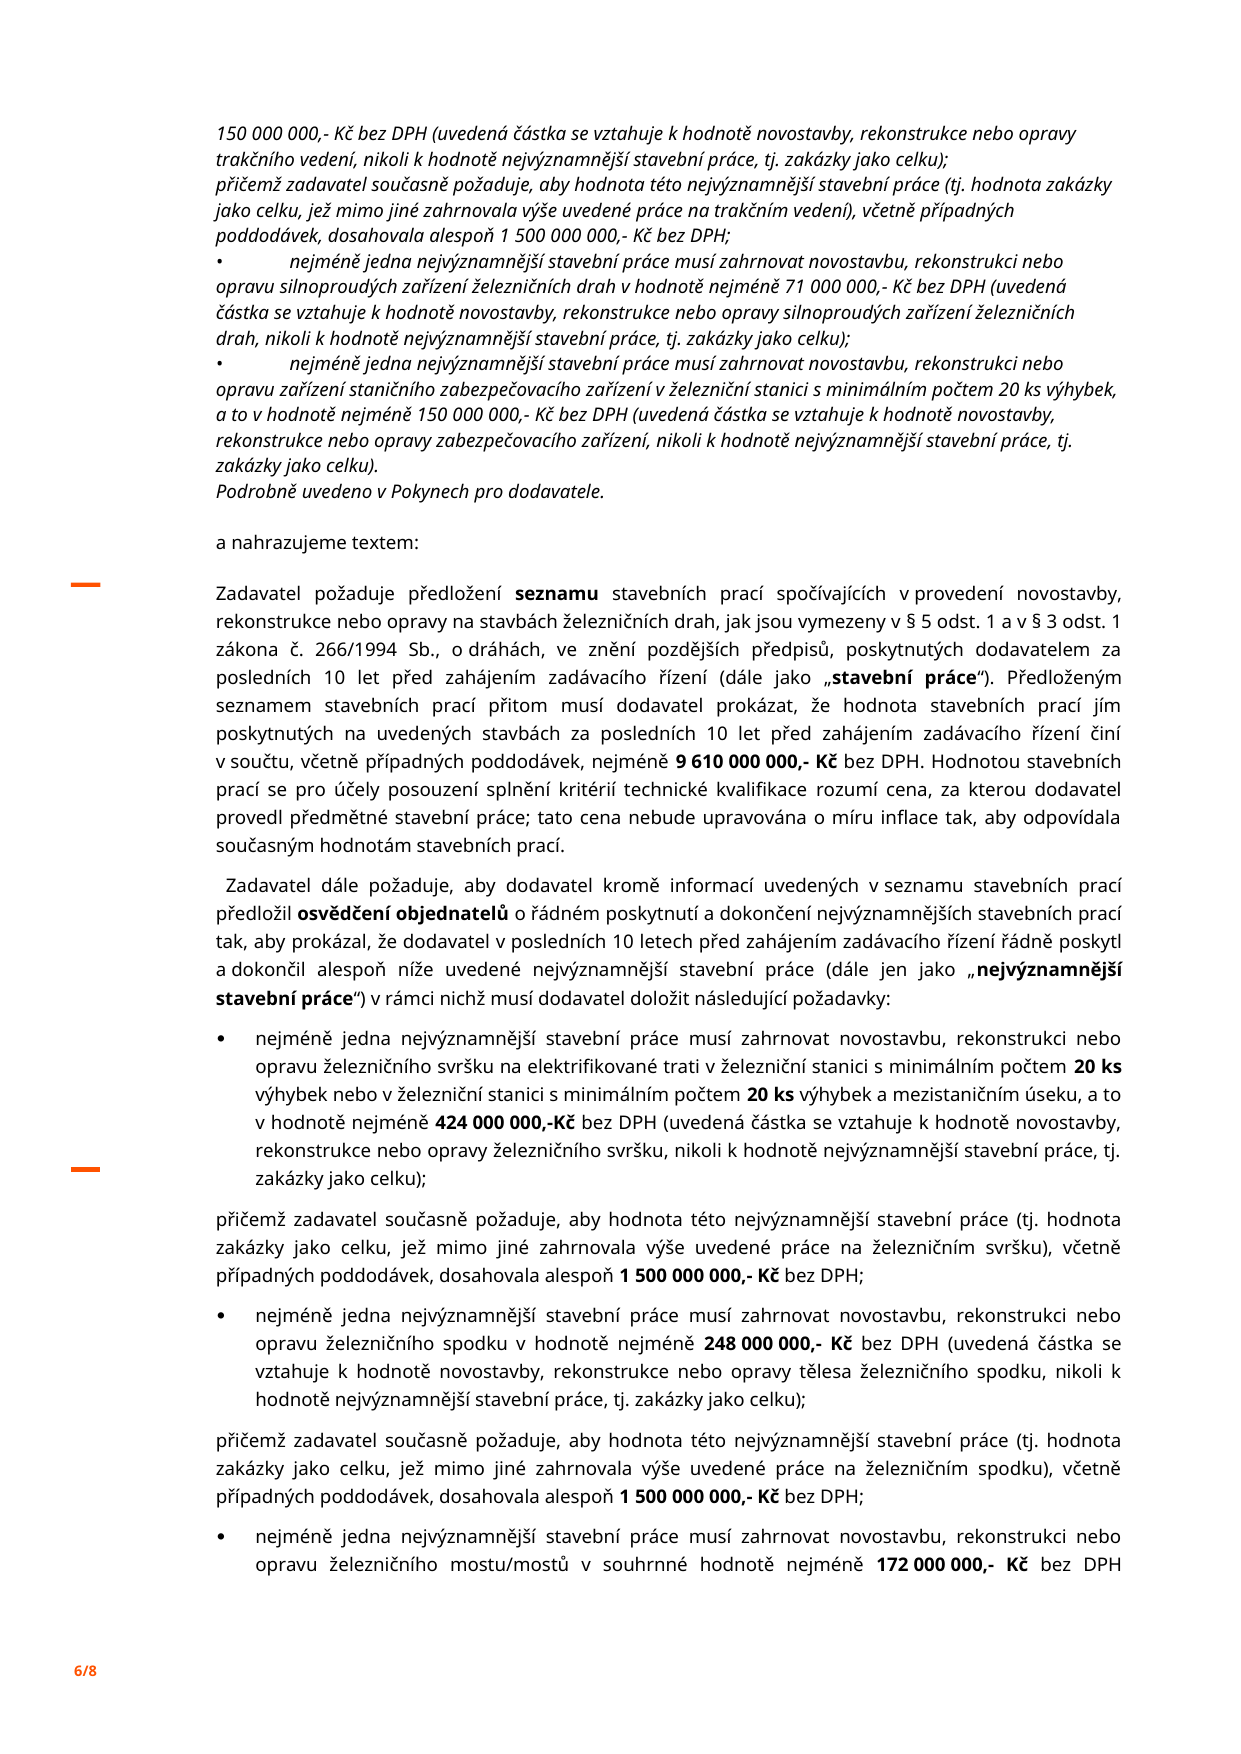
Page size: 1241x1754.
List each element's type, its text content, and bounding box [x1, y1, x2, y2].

text Zadavatel požaduje předložení seznamu stavebních prací spočívajících v provedení novostavby, rekonstrukce nebo opravy na stavbách železničních drah, jak jsou vymezeny v § 5 odst. 1 a v § 3 odst. 1 zákona č. 266/1994 Sb., o dráhách, ve znění pozdějších předpisů, poskytnutých dodavatelem za posledních 10 let před zahájením zadávacího řízení (dále jako „stavební práce“). Předloženým seznamem stavebních prací přitom musí dodavatel prokázat, že hodnota stavebních prací jím poskytnutých na uvedených stavbách za posledních 10 let před zahájením zadávacího řízení činí v součtu, včetně případných poddodávek, nejméně 9 610 000 000,- Kč bez DPH. Hodnotou stavebních prací se pro účely posouzení splnění kritérií technické kvalifikace rozumí cena, za kterou dodavatel provedl předmětné stavební práce; tato cena nebude upravována o míru inflace tak, aby odpovídala současným hodnotám stavebních prací. [216, 580, 1122, 858]
list nejméně jedna nejvýznamnější stavební práce musí zahrnovat novostavbu, rekonstrukci nebo opravu železničního svršku na elektrifikované trati v železniční stanici s minimálním počtem 20 ks výhybek nebo v železniční stanici s minimálním počtem 20 ks výhybek a mezistaničním úseku, a to v hodnotě nejméně 424 000 000,-Kč bez DPH (uvedená částka se vztahuje k hodnotě novostavby, rekonstrukce nebo opravy železničního svršku, nikoli k hodnotě nejvýznamnější stavební práce, tj. zakázky jako celku); [218, 1025, 1122, 1191]
text • nejméně jedna nejvýznamnější stavební práce musí zahrnovat novostavbu, rekonstrukci nebo opravu silnoproudých zařízení železničních drah v hodnotě nejméně 71 000 000,- Kč bez DPH (uvedená částka se vztahuje k hodnotě novostavby, rekonstrukce nebo opravy silnoproudých zařízení železničních drah, nikoli k hodnotě nejvýznamnější stavební práce, tj. zakázky jako celku); [216, 248, 1122, 350]
text přičemž zadavatel současně požaduje, aby hodnota této nejvýznamnější stavební práce (tj. hodnota zakázky jako celku, jež mimo jiné zahrnovala výše uvedené práce na železničním spodku), včetně případných poddodávek, dosahovala alespoň 1 500 000 000,- Kč bez DPH; [216, 1427, 1122, 1509]
text Podrobně uvedeno v Pokynech pro dodavatele. [216, 478, 1122, 503]
text a nahrazujeme textem: [216, 529, 1122, 554]
text • nejméně jedna nejvýznamnější stavební práce musí zahrnovat novostavbu, rekonstrukci nebo opravu zařízení staničního zabezpečovacího zařízení v železniční stanici s minimálním počtem 20 ks výhybek, a to v hodnotě nejméně 150 000 000,- Kč bez DPH (uvedená částka se vztahuje k hodnotě novostavby, rekonstrukce nebo opravy zabezpečovacího zařízení, nikoli k hodnotě nejvýznamnější stavební práce, tj. zakázky jako celku). [216, 350, 1122, 478]
text Zadavatel dále požaduje, aby dodavatel kromě informací uvedených v seznamu stavebních prací předložil osvědčení objednatelů o řádném poskytnutí a dokončení nejvýznamnějších stavebních prací tak, aby prokázal, že dodavatel v posledních 10 letech před zahájením zadávacího řízení řádně poskytl a dokončil alespoň níže uvedené nejvýznamnější stavební práce (dále jen jako „nejvýznamnější stavební práce“) v rámci nichž musí dodavatel doložit následující požadavky: [216, 873, 1122, 1010]
text přičemž zadavatel současně požaduje, aby hodnota této nejvýznamnější stavební práce (tj. hodnota zakázky jako celku, jež mimo jiné zahrnovala výše uvedené práce na železničním svršku), včetně případných poddodávek, dosahovala alespoň 1 500 000 000,- Kč bez DPH; [216, 1206, 1122, 1287]
text přičemž zadavatel současně požaduje, aby hodnota této nejvýznamnější stavební práce (tj. hodnota zakázky jako celku, jež mimo jiné zahrnovala výše uvedené práce na trakčním vedení), včetně případných poddodávek, dosahovala alespoň 1 500 000 000,- Kč bez DPH; [216, 172, 1122, 248]
list nejméně jedna nejvýznamnější stavební práce musí zahrnovat novostavbu, rekonstrukci nebo opravu železničního spodku v hodnotě nejméně 248 000 000,- Kč bez DPH (uvedená částka se vztahuje k hodnotě novostavby, rekonstrukce nebo opravy tělesa železničního spodku, nikoli k hodnotě nejvýznamnější stavební práce, tj. zakázky jako celku); [218, 1302, 1122, 1412]
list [218, 1524, 1122, 1577]
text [216, 121, 1122, 172]
